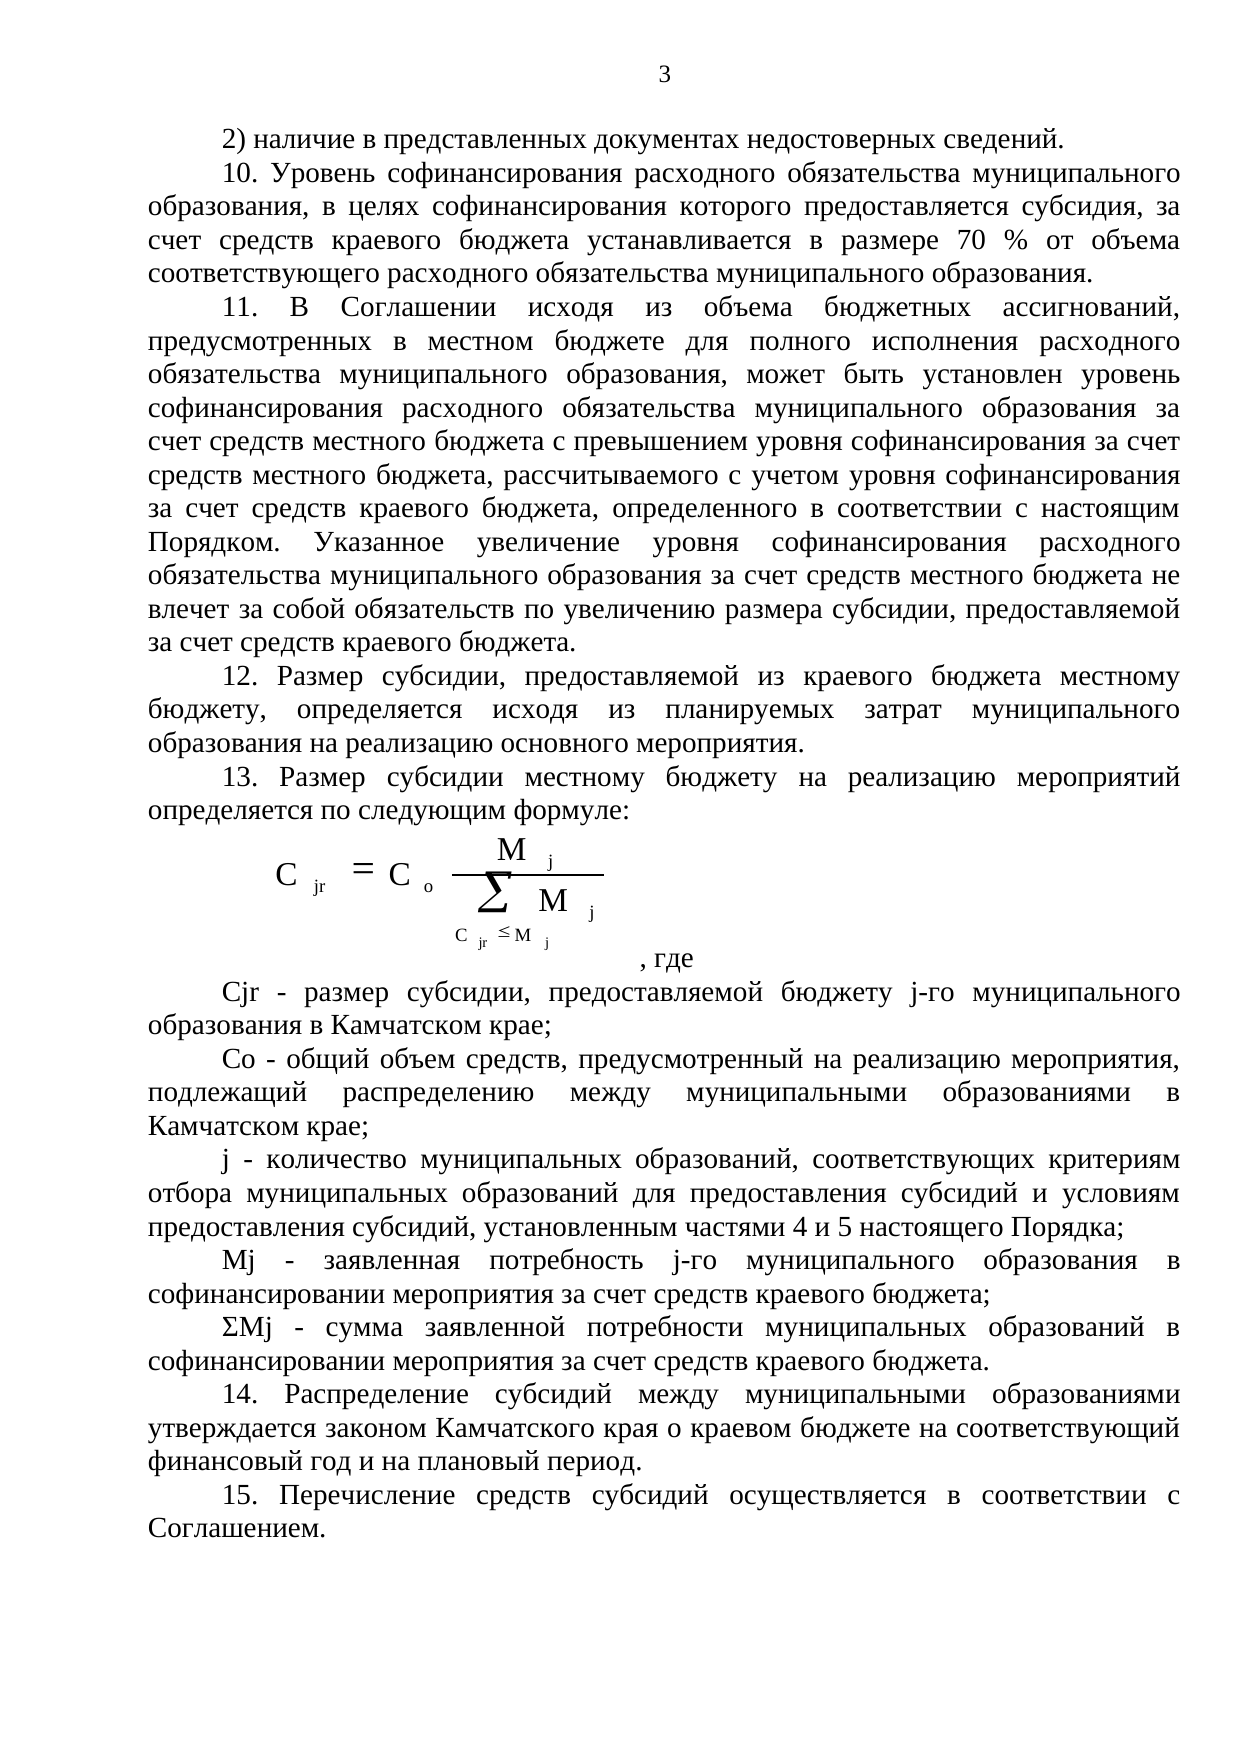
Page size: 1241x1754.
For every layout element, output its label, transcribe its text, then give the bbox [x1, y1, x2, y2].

text 11. В Соглашении исходя из объема бюджетных ассигнований, предусмотренных в местном бюджете для полного исполнения расходного обязательства муниципального образования, может быть установлен уровень софинансирования расходного обязательства муниципального образования за счет средств местного бюджета с превышением уровня софинансирования за счет средств местного бюджета, рассчитываемого с учетом уровня софинансирования за счет средств краевого бюджета, определенного в соответствии с настоящим Порядком. Указанное увеличение уровня софинансирования расходного обязательства муниципального образования за счет средств местного бюджета не влечет за собой обязательств по увеличению размера субсидии, предоставляемой за счет средств краевого бюджета. [148, 289, 1181, 658]
text 2) наличие в представленных документах недостоверных сведений. [148, 121, 1181, 155]
text 15. Перечисление средств субсидий осуществляется в соответствии с Соглашением. [148, 1477, 1181, 1544]
text Co - общий объем средств, предусмотренный на реализацию мероприятия, подлежащий распределению между муниципальными образованиями в Камчатском крае; [148, 1041, 1181, 1142]
text 10. Уровень софинансирования расходного обязательства муниципального образования, в целях софинансирования которого предоставляется субсидия, за счет средств краевого бюджета устанавливается в размере 70 % от объема соответствующего расходного обязательства муниципального образования. [148, 155, 1181, 289]
text Cjr - размер субсидии, предоставляемой бюджету j-го муниципального образования в Камчатском крае; [148, 974, 1181, 1041]
text , где [148, 826, 1181, 974]
text 12. Размер субсидии, предоставляемой из краевого бюджета местному бюджету, определяется исходя из планируемых затрат муниципального образования на реализацию основного мероприятия. [148, 658, 1181, 759]
text j - количество муниципальных образований, соответствующих критериям отбора муниципальных образований для предоставления субсидий и условиям предоставления субсидий, установленным частями 4 и 5 настоящего Порядка; [148, 1142, 1181, 1242]
text 14. Распределение субсидий между муниципальными образованиями утверждается законом Камчатского края о краевом бюджете на соответствующий финансовый год и на плановый период. [148, 1376, 1181, 1477]
text 13. Размер субсидии местному бюджету на реализацию мероприятий определяется по следующим формуле: [148, 759, 1181, 826]
text ƩMj - сумма заявленной потребности муниципальных образований в софинансировании мероприятия за счет средств краевого бюджета. [148, 1309, 1181, 1376]
text Mj - заявленная потребность j-го муниципального образования в софинансировании мероприятия за счет средств краевого бюджета; [148, 1242, 1181, 1309]
